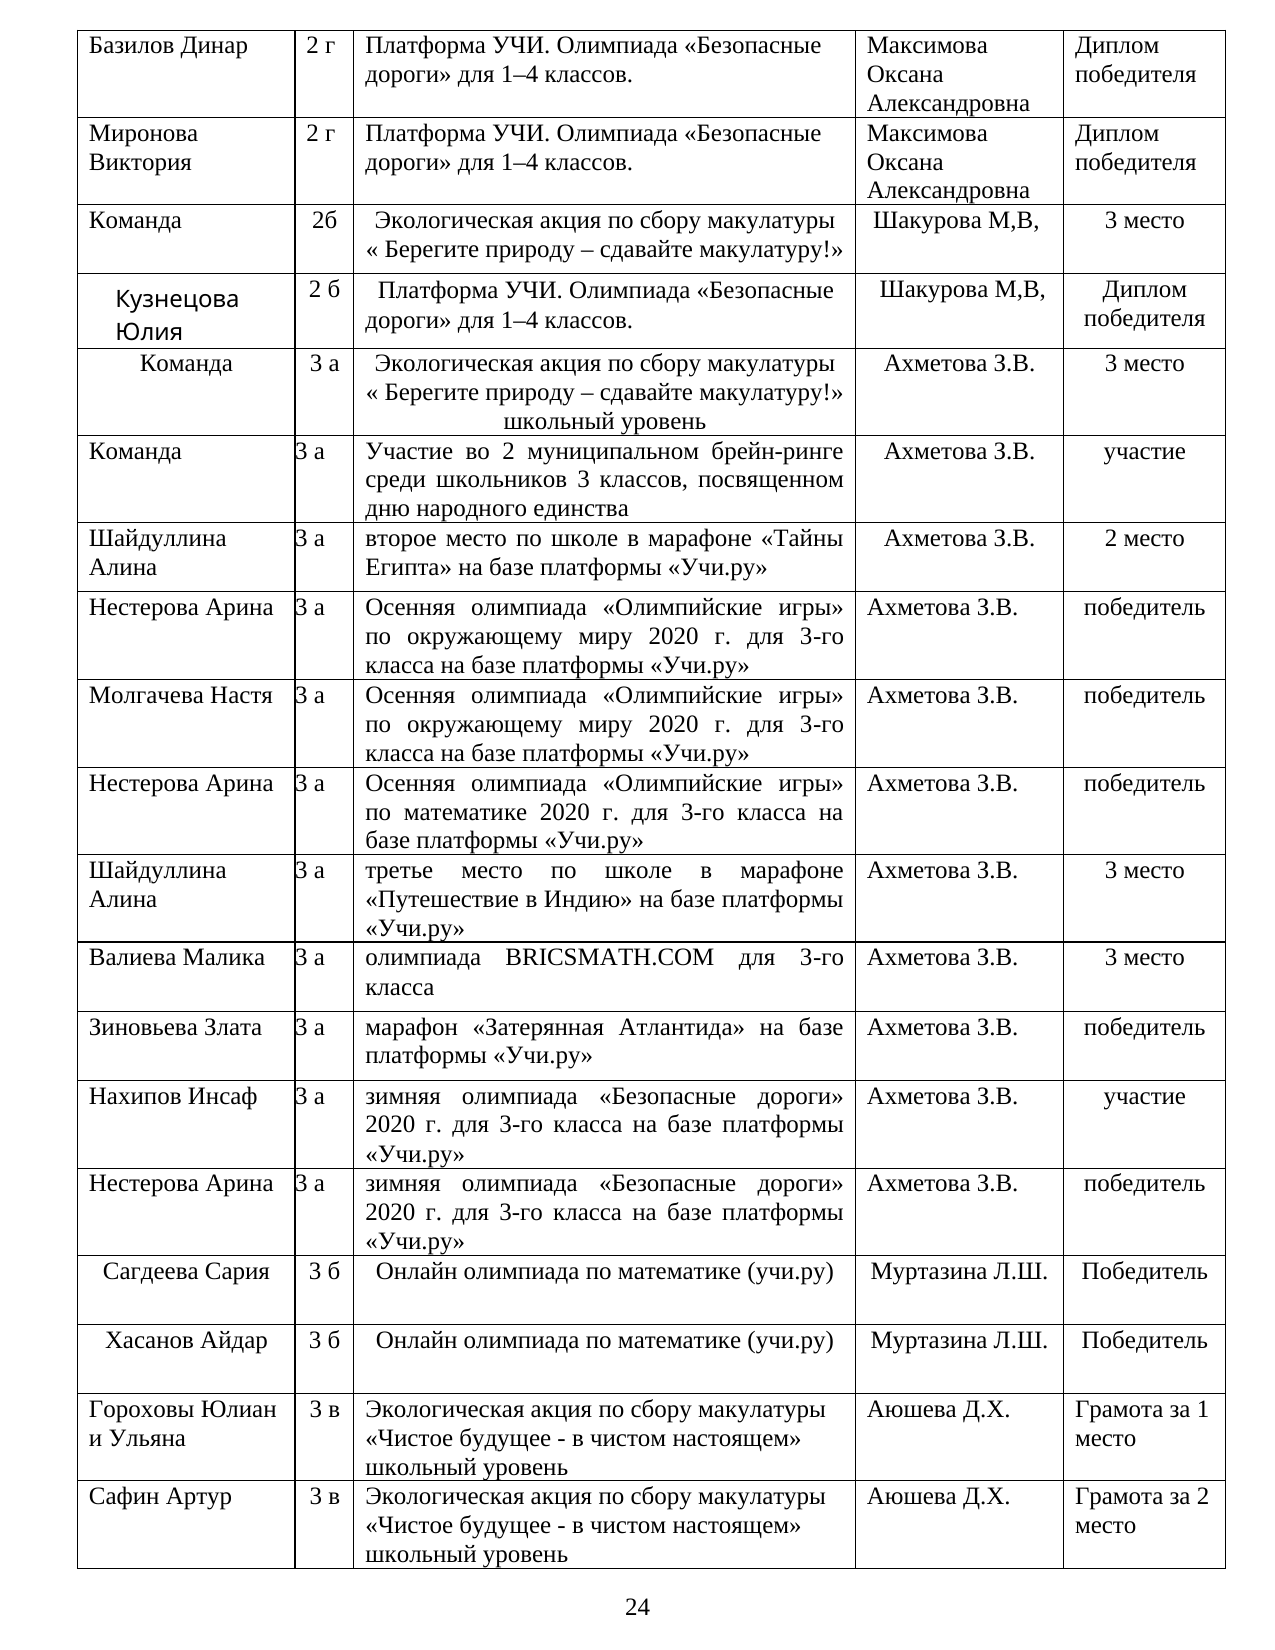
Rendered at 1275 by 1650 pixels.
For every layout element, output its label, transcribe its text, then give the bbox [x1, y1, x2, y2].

table_cell 3 а [296, 855, 353, 941]
table_cell Муртазина Л.Ш. [856, 1256, 1063, 1324]
table_cell 3 место [1064, 205, 1225, 273]
table_cell Команда [78, 436, 294, 522]
table_cell 2 б [296, 274, 353, 347]
table_cell Диплом победителя [1064, 31, 1225, 117]
table_cell участие [1064, 1081, 1225, 1167]
table_cell 3 а [296, 768, 353, 854]
table_cell Победитель [1064, 1325, 1225, 1393]
table_cell победитель [1064, 1012, 1225, 1080]
table_cell Победитель [1064, 1256, 1225, 1324]
table_cell Осенняя олимпиада «Олимпийские игры» по математике 2020 г. для 3-го класса на базе платформы «Учи.ру» [354, 768, 855, 854]
table_cell марафон «Затерянная Атлантида» на базе платформы «Учи.ру» [354, 1012, 855, 1080]
table_cell Нахипов Инсаф [78, 1081, 294, 1167]
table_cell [856, 31, 1063, 117]
table_cell Диплом победителя [1064, 118, 1225, 204]
table_cell Осенняя олимпиада «Олимпийские игры» по окружающему миру 2020 г. для 3﻿-﻿го класса на базе платформы «Учи.ру» [354, 592, 855, 679]
table_cell 2 место [1064, 523, 1225, 591]
table_cell Ахметова З.В. [856, 768, 1063, 854]
table_cell 3 в [296, 1394, 353, 1480]
table_cell Кузнецова Юлия [78, 274, 294, 347]
table_cell Базилов Динар [78, 31, 294, 117]
table_cell Ахметова З.В. [856, 1012, 1063, 1080]
table_cell 3 б [296, 1325, 353, 1393]
table_cell второе место по школе в марафоне «Тайны Египта» на базе платформы «Учи.ру» [354, 523, 855, 591]
table_cell Ахметова З.В. [856, 592, 1063, 679]
table_cell 3 а [296, 523, 353, 591]
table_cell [354, 1394, 855, 1480]
table_cell Аюшева Д.Х. [856, 1394, 1063, 1480]
table_cell Команда [78, 349, 294, 435]
table_cell Шакурова М,В, [856, 274, 1063, 347]
table_cell Нестерова Арина [78, 1169, 294, 1255]
table_cell Нестерова Арина [78, 768, 294, 854]
table_cell олимпиада BRICSMATH.COM для 3﻿-﻿го класса [354, 943, 855, 1011]
table_cell Валиева Малика [78, 943, 294, 1011]
table_cell Сагдеева Сария [78, 1256, 294, 1324]
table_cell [856, 118, 1063, 204]
table_cell победитель [1064, 768, 1225, 854]
table_cell 3 а [296, 680, 353, 767]
table_cell победитель [1064, 680, 1225, 767]
table_cell Шайдуллина Алина [78, 855, 294, 941]
table_cell Ахметова З.В. [856, 855, 1063, 941]
table_cell 3 в [296, 1481, 353, 1568]
table_cell Онлайн олимпиада по математике (учи.ру) [354, 1256, 855, 1324]
table_cell Зиновьева Злата [78, 1012, 294, 1080]
table_cell Шакурова М,В, [856, 205, 1063, 273]
table_cell 2 г [296, 118, 353, 204]
table_cell Молгачева Настя [78, 680, 294, 767]
table_cell Ахметова З.В. [856, 523, 1063, 591]
table_cell участие [1064, 436, 1225, 522]
table_cell Грамота за 1 место [1064, 1394, 1225, 1480]
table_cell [354, 1481, 855, 1568]
table_cell 3 а [296, 1012, 353, 1080]
table_cell Команда [78, 205, 294, 273]
table_cell Сафин Артур [78, 1481, 294, 1568]
table_cell Ахметова З.В. [856, 349, 1063, 435]
table_cell зимняя олимпиада «Безопасные дороги» 2020 г. для 3-го класса на базе платформы «Учи.ру» [354, 1169, 855, 1255]
table_cell 2б [296, 205, 353, 273]
table_cell Грамота за 2 место [1064, 1481, 1225, 1568]
table_cell Хасанов Айдар [78, 1325, 294, 1393]
table_cell Аюшева Д.Х. [856, 1481, 1063, 1568]
table_cell Миронова Виктория [78, 118, 294, 204]
table_cell 3 а [296, 436, 353, 522]
table_cell 3 а [296, 349, 353, 435]
table_cell 3 место [1064, 855, 1225, 941]
table_cell победитель [1064, 1169, 1225, 1255]
table_cell Платформа УЧИ. Олимпиада «Безопасные дороги» для 1–4 классов. [354, 274, 855, 347]
table_cell Онлайн олимпиада по математике (учи.ру) [354, 1325, 855, 1393]
table_cell Шайдуллина Алина [78, 523, 294, 591]
table_cell 2 г [296, 31, 353, 117]
table_cell победитель [1064, 592, 1225, 679]
table_cell 3 б [296, 1256, 353, 1324]
table_cell Участие во 2 муниципальном брейн-ринге среди школьников 3 классов, посвященном дню народного единства [354, 436, 855, 522]
table_cell Ахметова З.В. [856, 1169, 1063, 1255]
table_cell 3 место [1064, 943, 1225, 1011]
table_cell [354, 31, 855, 117]
table_cell Ахметова З.В. [856, 1081, 1063, 1167]
table_cell 3 а [296, 592, 353, 679]
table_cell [354, 118, 855, 204]
table_cell 3 место [1064, 349, 1225, 435]
table_cell Экологическая акция по сбору макулатуры « Берегите природу – сдавайте макулатуру!» [354, 205, 855, 273]
table_cell Ахметова З.В. [856, 943, 1063, 1011]
table_cell Осенняя олимпиада «Олимпийские игры» по окружающему миру 2020 г. для 3﻿-﻿го класса на базе платформы «Учи.ру» [354, 680, 855, 767]
table_cell 3 а [296, 943, 353, 1011]
table_cell Диплом победителя [1064, 274, 1225, 347]
table_cell зимняя олимпиада «Безопасные дороги» 2020 г. для 3﻿-﻿го класса на базе платформы «Учи.ру» [354, 1081, 855, 1167]
table_cell Муртазина Л.Ш. [856, 1325, 1063, 1393]
table_cell 3 а [296, 1081, 353, 1167]
table_cell Нестерова Арина [78, 592, 294, 679]
table_cell Ахметова З.В. [856, 680, 1063, 767]
table_cell Ахметова З.В. [856, 436, 1063, 522]
table_cell третье место по школе в марафоне «Путешествие в Индию» на базе платформы «Учи.ру» [354, 855, 855, 941]
table_cell 3 а [296, 1169, 353, 1255]
table_cell Гороховы Юлиан и Ульяна [78, 1394, 294, 1480]
table_cell Экологическая акция по сбору макулатуры « Берегите природу – сдавайте макулатуру!» школьный уровень [354, 349, 855, 435]
